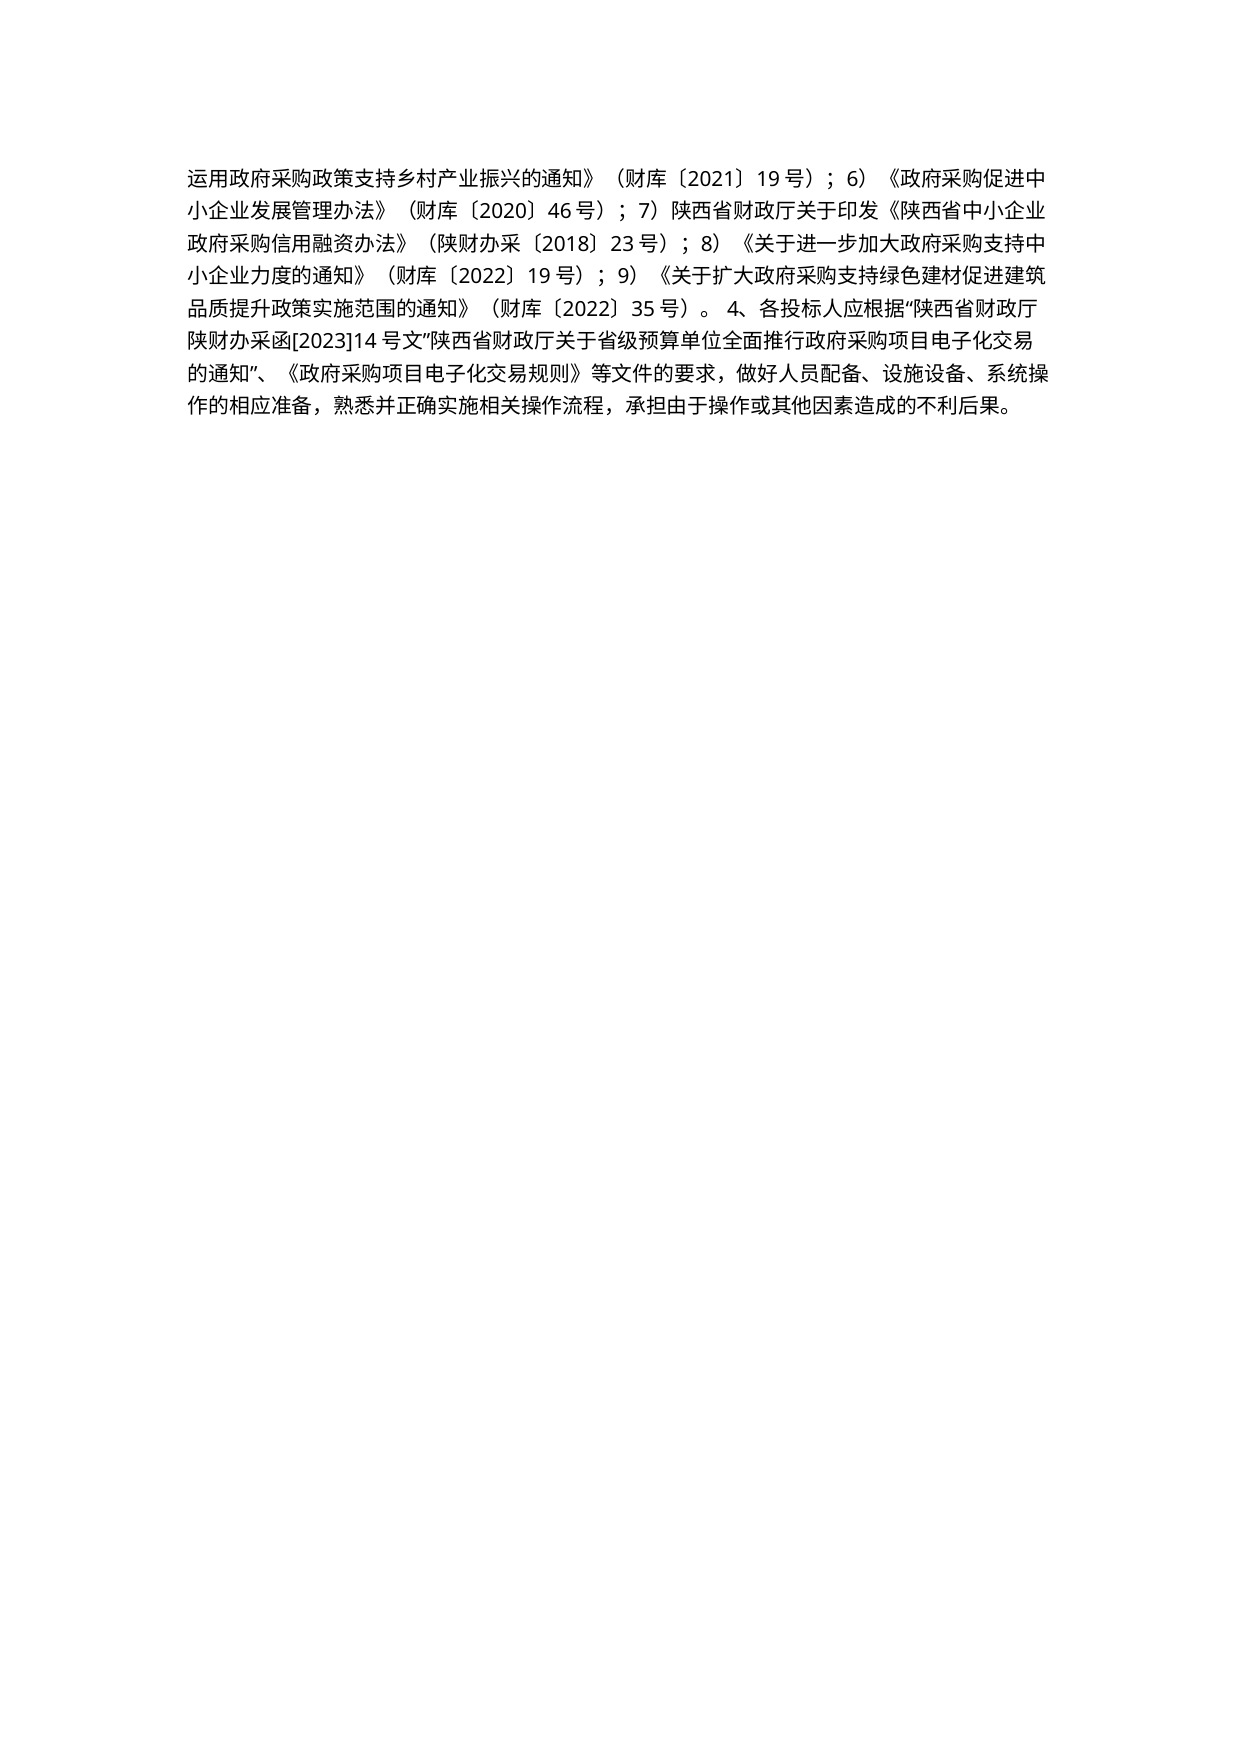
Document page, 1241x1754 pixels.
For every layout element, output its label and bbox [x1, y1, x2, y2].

text [187, 162, 1053, 422]
